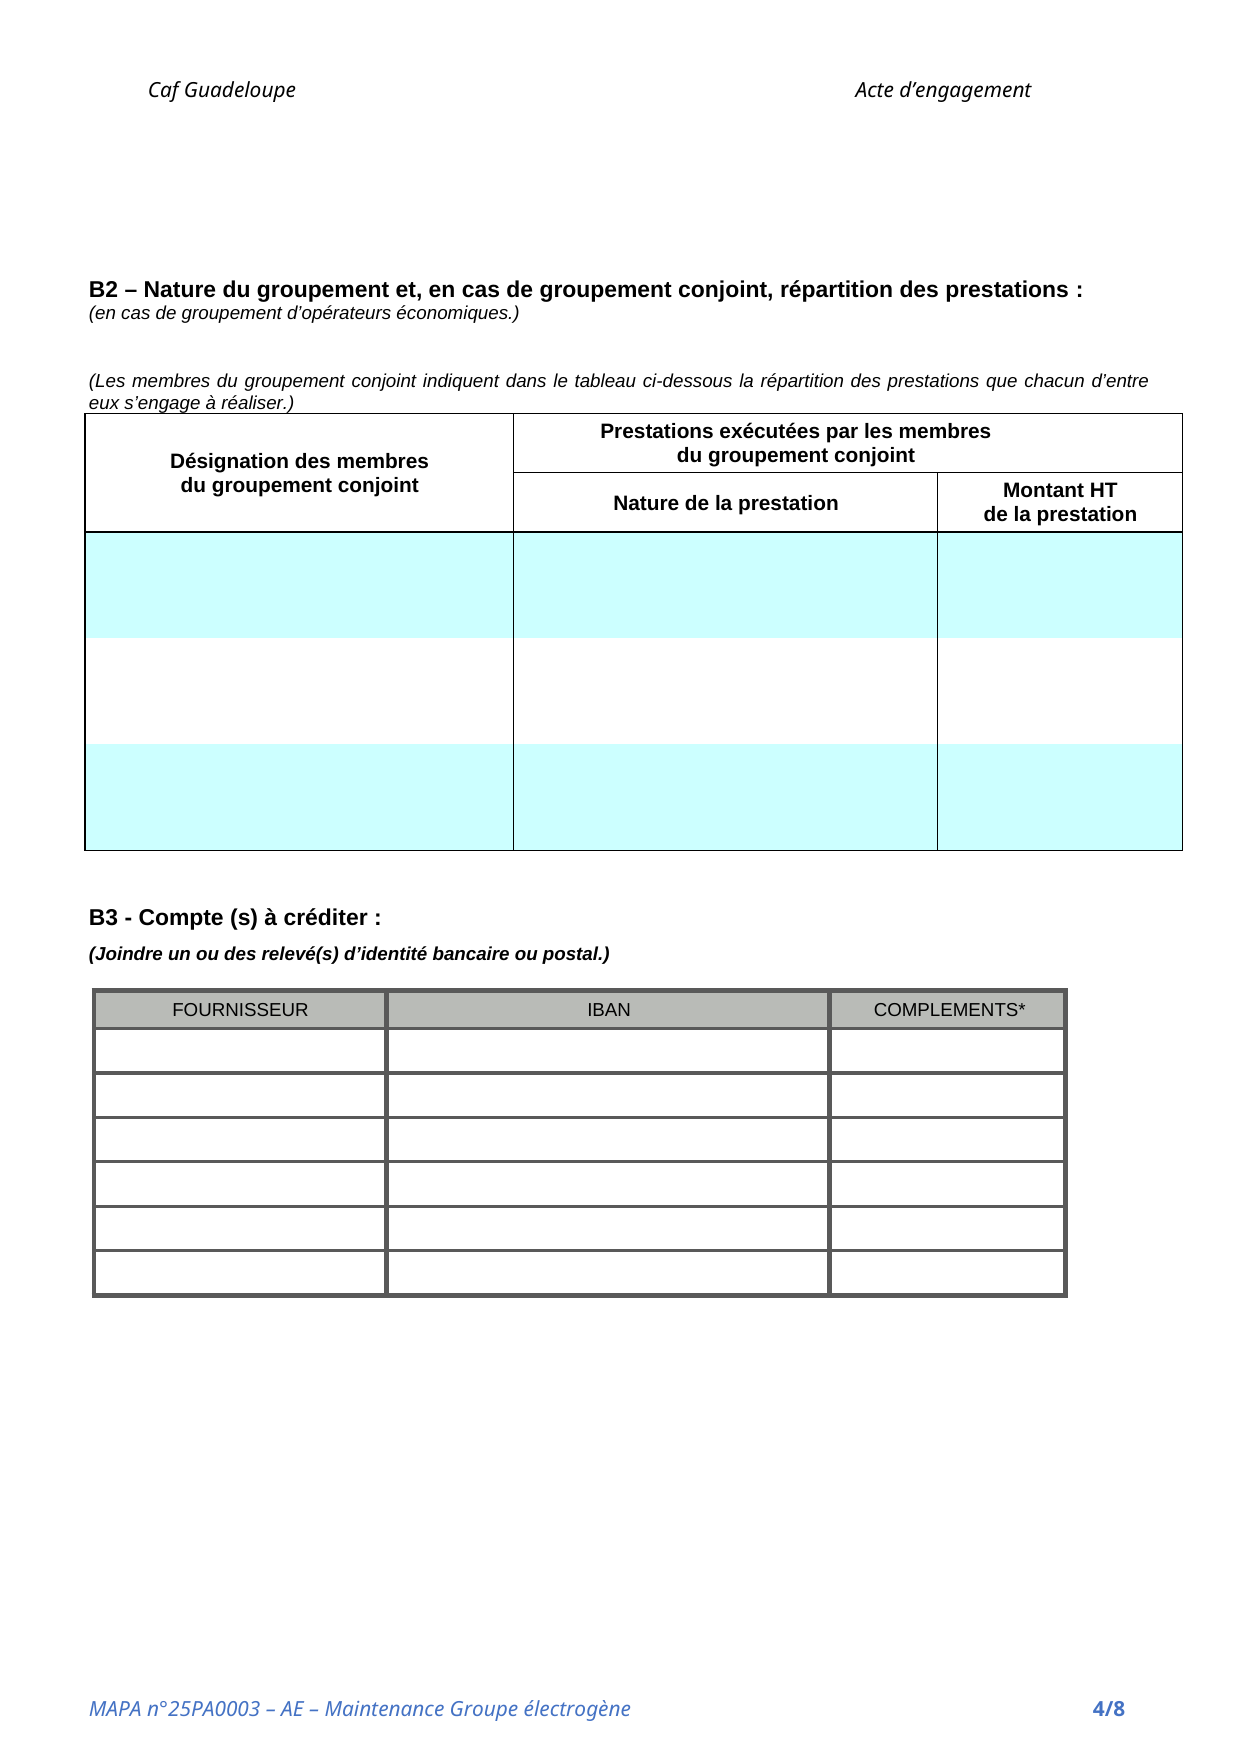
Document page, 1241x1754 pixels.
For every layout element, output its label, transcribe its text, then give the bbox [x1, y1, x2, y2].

table_cell [832, 1208, 1063, 1249]
table_cell [96, 1030, 384, 1071]
table_cell [96, 1163, 384, 1204]
table_cell [389, 1075, 827, 1116]
text B2 – Nature du groupement et, en cas de groupement conjoint, répartition des prestations : [89, 276, 1152, 302]
table_cell [832, 1075, 1063, 1116]
table_cell [938, 638, 1182, 744]
table_cell [96, 1252, 384, 1293]
table_cell [86, 638, 513, 744]
table_cell [389, 1119, 827, 1160]
table_cell [832, 1030, 1063, 1071]
text (Joindre un ou des relevé(s) d’identité bancaire ou postal.) [89, 943, 1152, 964]
table_cell [389, 1163, 827, 1204]
table_cell [938, 744, 1182, 850]
table_cell [938, 533, 1182, 638]
table_cell [96, 1208, 384, 1249]
table_cell [832, 1252, 1063, 1293]
table_cell [389, 1252, 827, 1293]
table_cell [389, 1030, 827, 1071]
table_cell [86, 744, 513, 850]
table_header COMPLEMENTS* [832, 993, 1063, 1027]
text (Les membres du groupement conjoint indiquent dans le tableau ci-dessous la répartition des prestations que chacun d’entre eux s’engage à réaliser.) [89, 370, 1152, 413]
table_header Désignation des membres du groupement conjoint [86, 414, 513, 531]
table_cell [514, 744, 937, 850]
table_header Prestations exécutées par les membres du groupement conjoint [514, 414, 1182, 472]
table_cell [389, 1208, 827, 1249]
table_cell [832, 1163, 1063, 1204]
table_cell Montant HT de la prestation [938, 473, 1182, 531]
table_cell [96, 1075, 384, 1116]
table_header FOURNISSEUR [96, 993, 384, 1027]
table_cell [832, 1119, 1063, 1160]
text B3 - Compte (s) à créditer : [89, 904, 1152, 930]
table_header IBAN [389, 993, 827, 1027]
text (en cas de groupement d’opérateurs économiques.) [89, 302, 1152, 323]
table_cell [514, 533, 937, 638]
table_cell [514, 638, 937, 744]
table_cell [96, 1119, 384, 1160]
table_cell [86, 533, 513, 638]
table_cell Nature de la prestation [514, 473, 937, 531]
